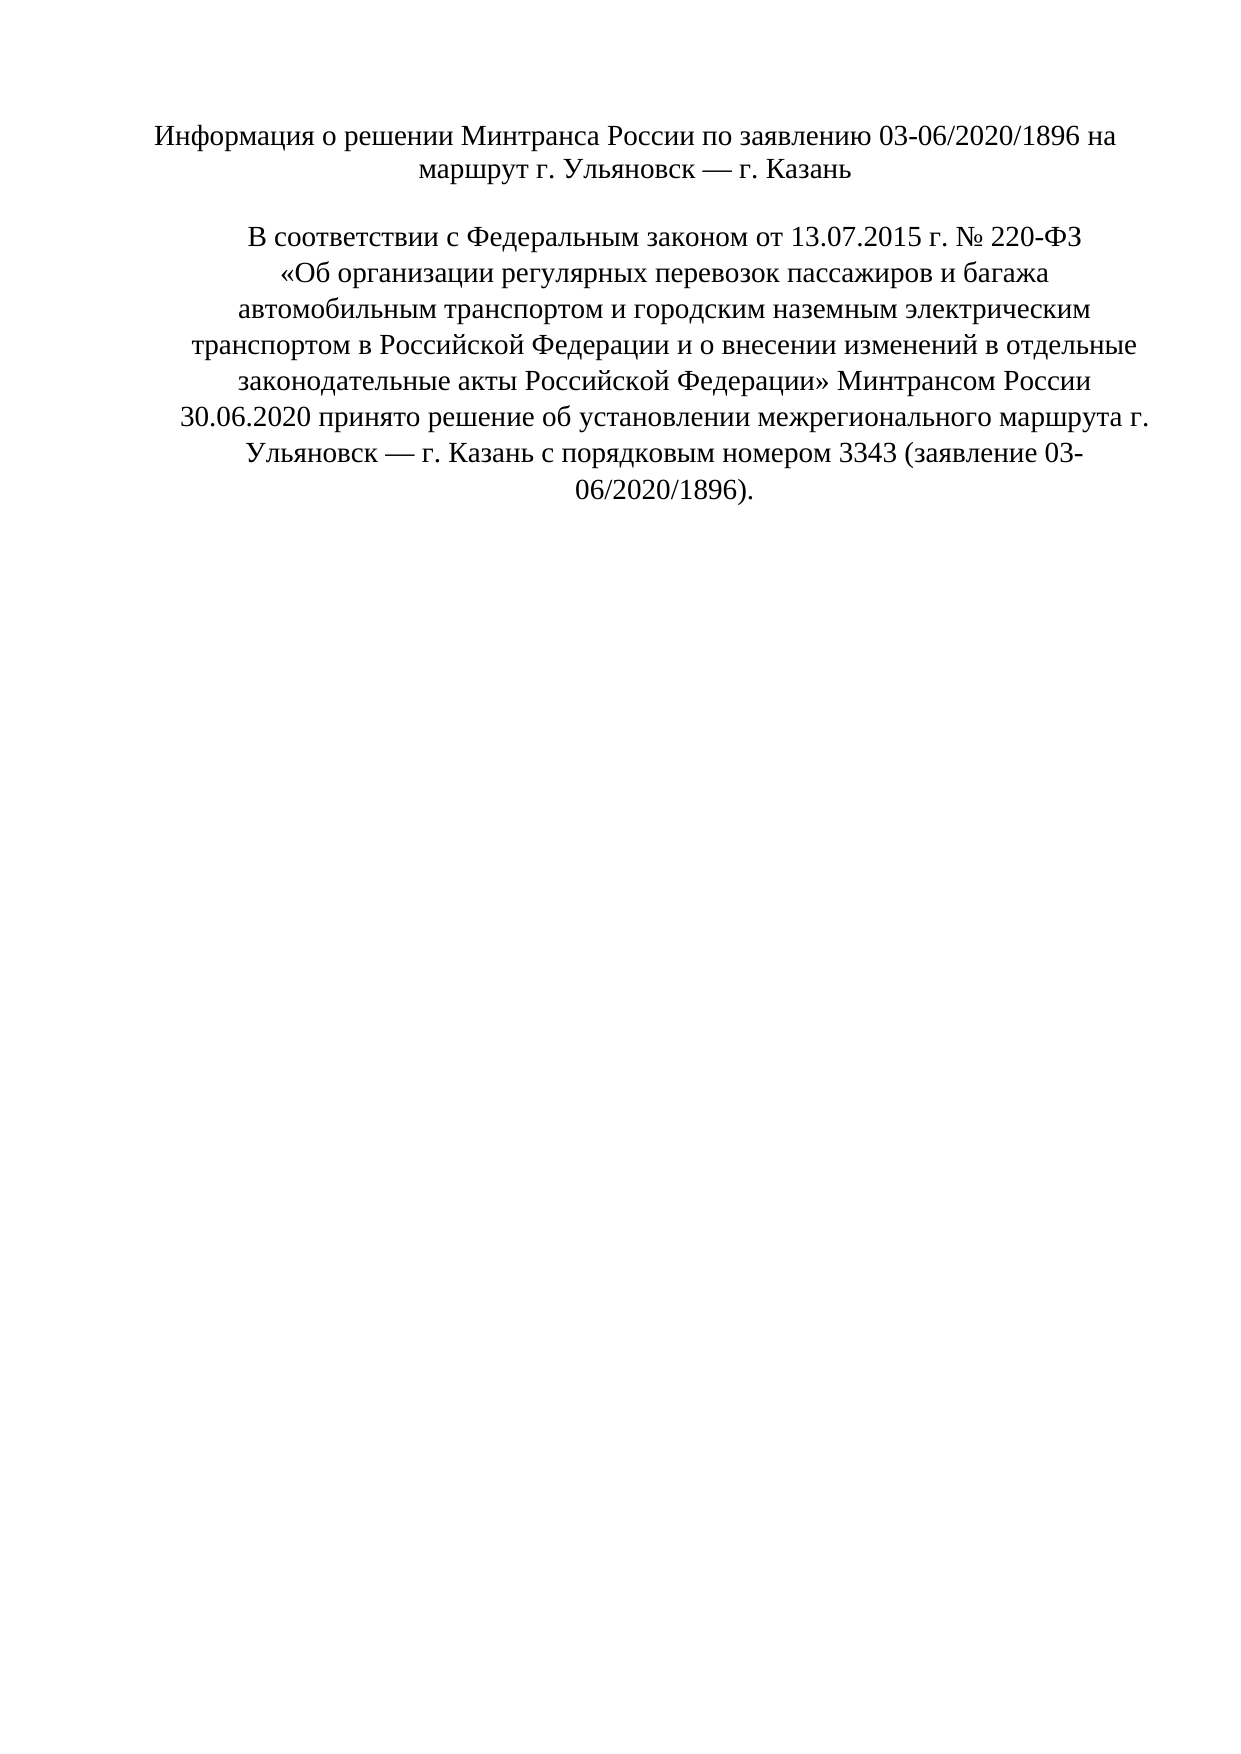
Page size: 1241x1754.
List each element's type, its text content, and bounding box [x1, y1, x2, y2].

text В соответствии с Федеральным законом от 13.07.2015 г. № 220-ФЗ «Об организации регулярных перевозок пассажиров и багажа автомобильным транспортом и городским наземным электрическим транспортом в Российской Федерации и о внесении изменений в отдельные законодательные акты Российской Федерации» Минтрансом России 30.06.2020 принято решение об установлении межрегионального маршрута г. Ульяновск — г. Казань с порядковым номером 3343 (заявление 03-06/2020/1896). [177, 219, 1152, 505]
text Информация о решении Минтранса России по заявлению 03-06/2020/1896 на маршрут г. Ульяновск — г. Казань [118, 118, 1152, 185]
